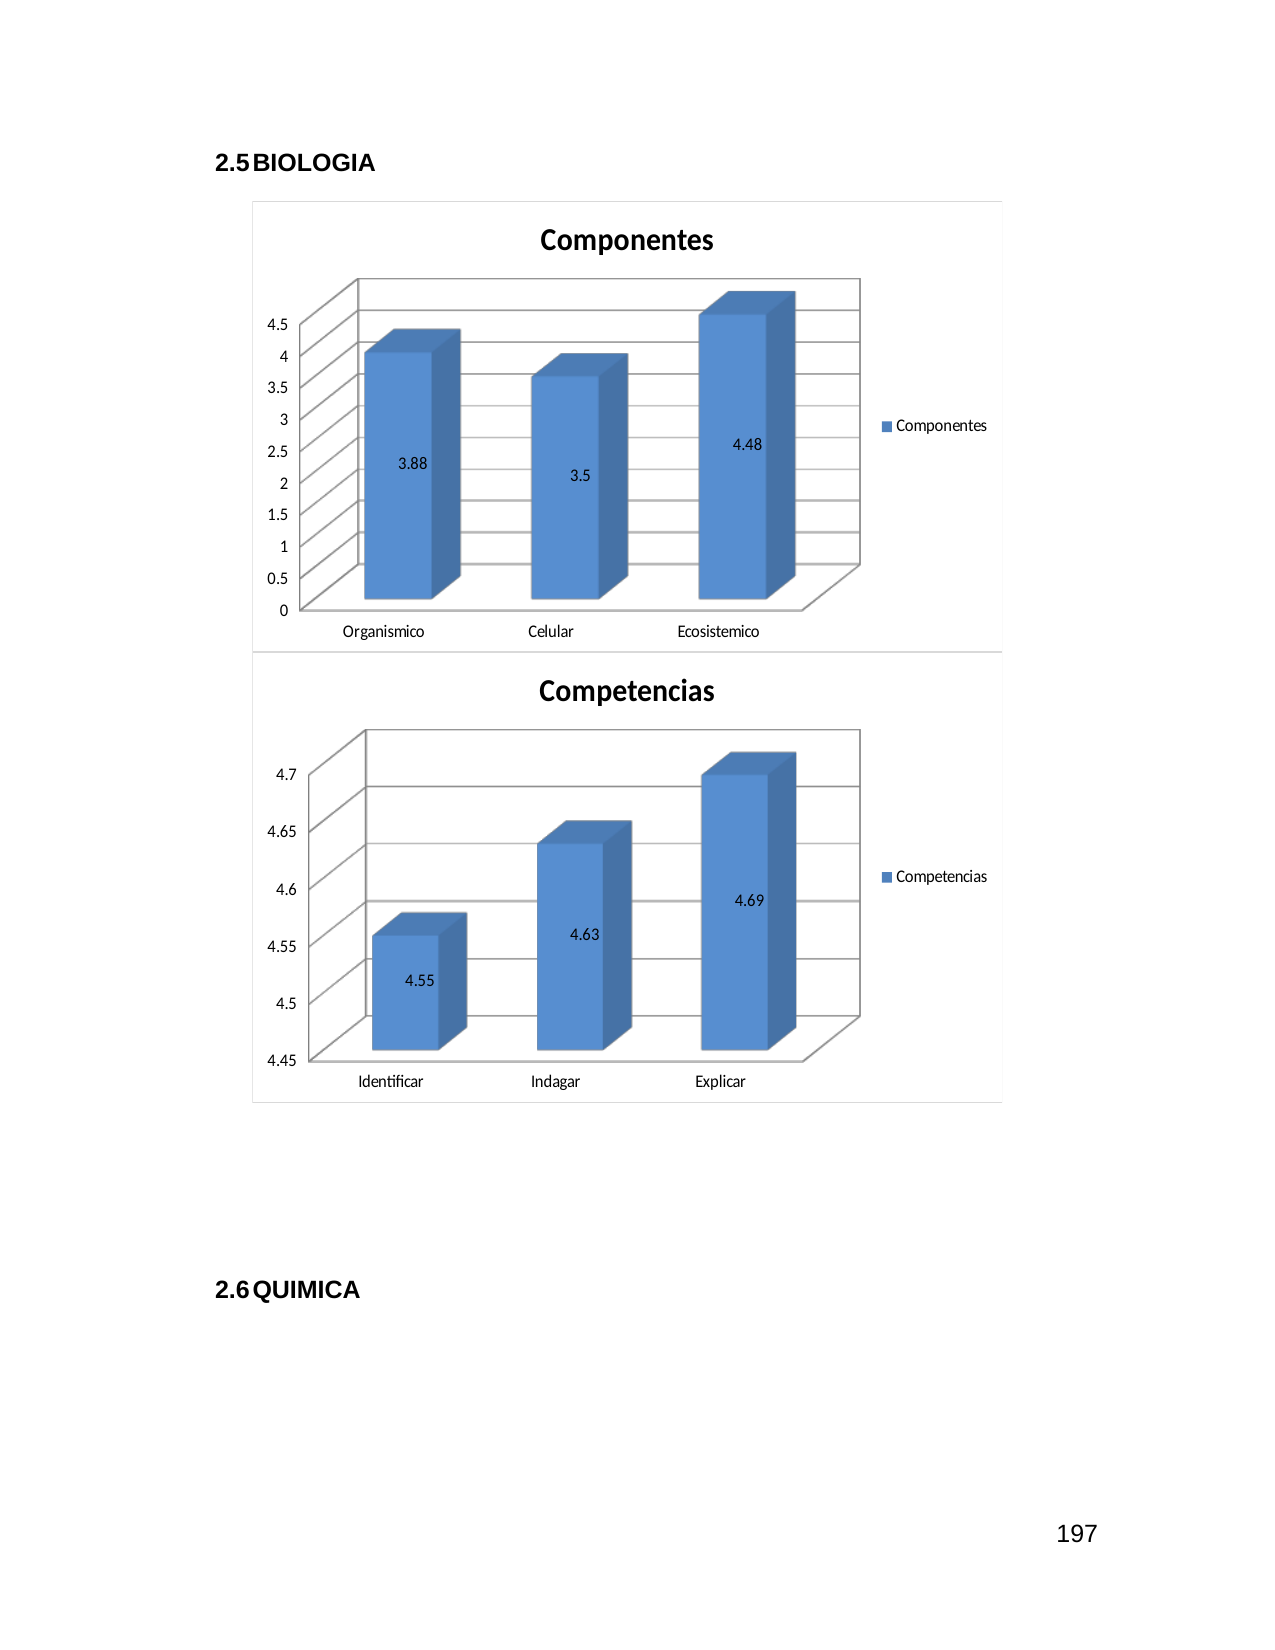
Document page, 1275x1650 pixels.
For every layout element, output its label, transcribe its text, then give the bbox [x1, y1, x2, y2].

list BIOLOGIA [215, 148, 1098, 176]
list QUIMICA [215, 1275, 1098, 1304]
